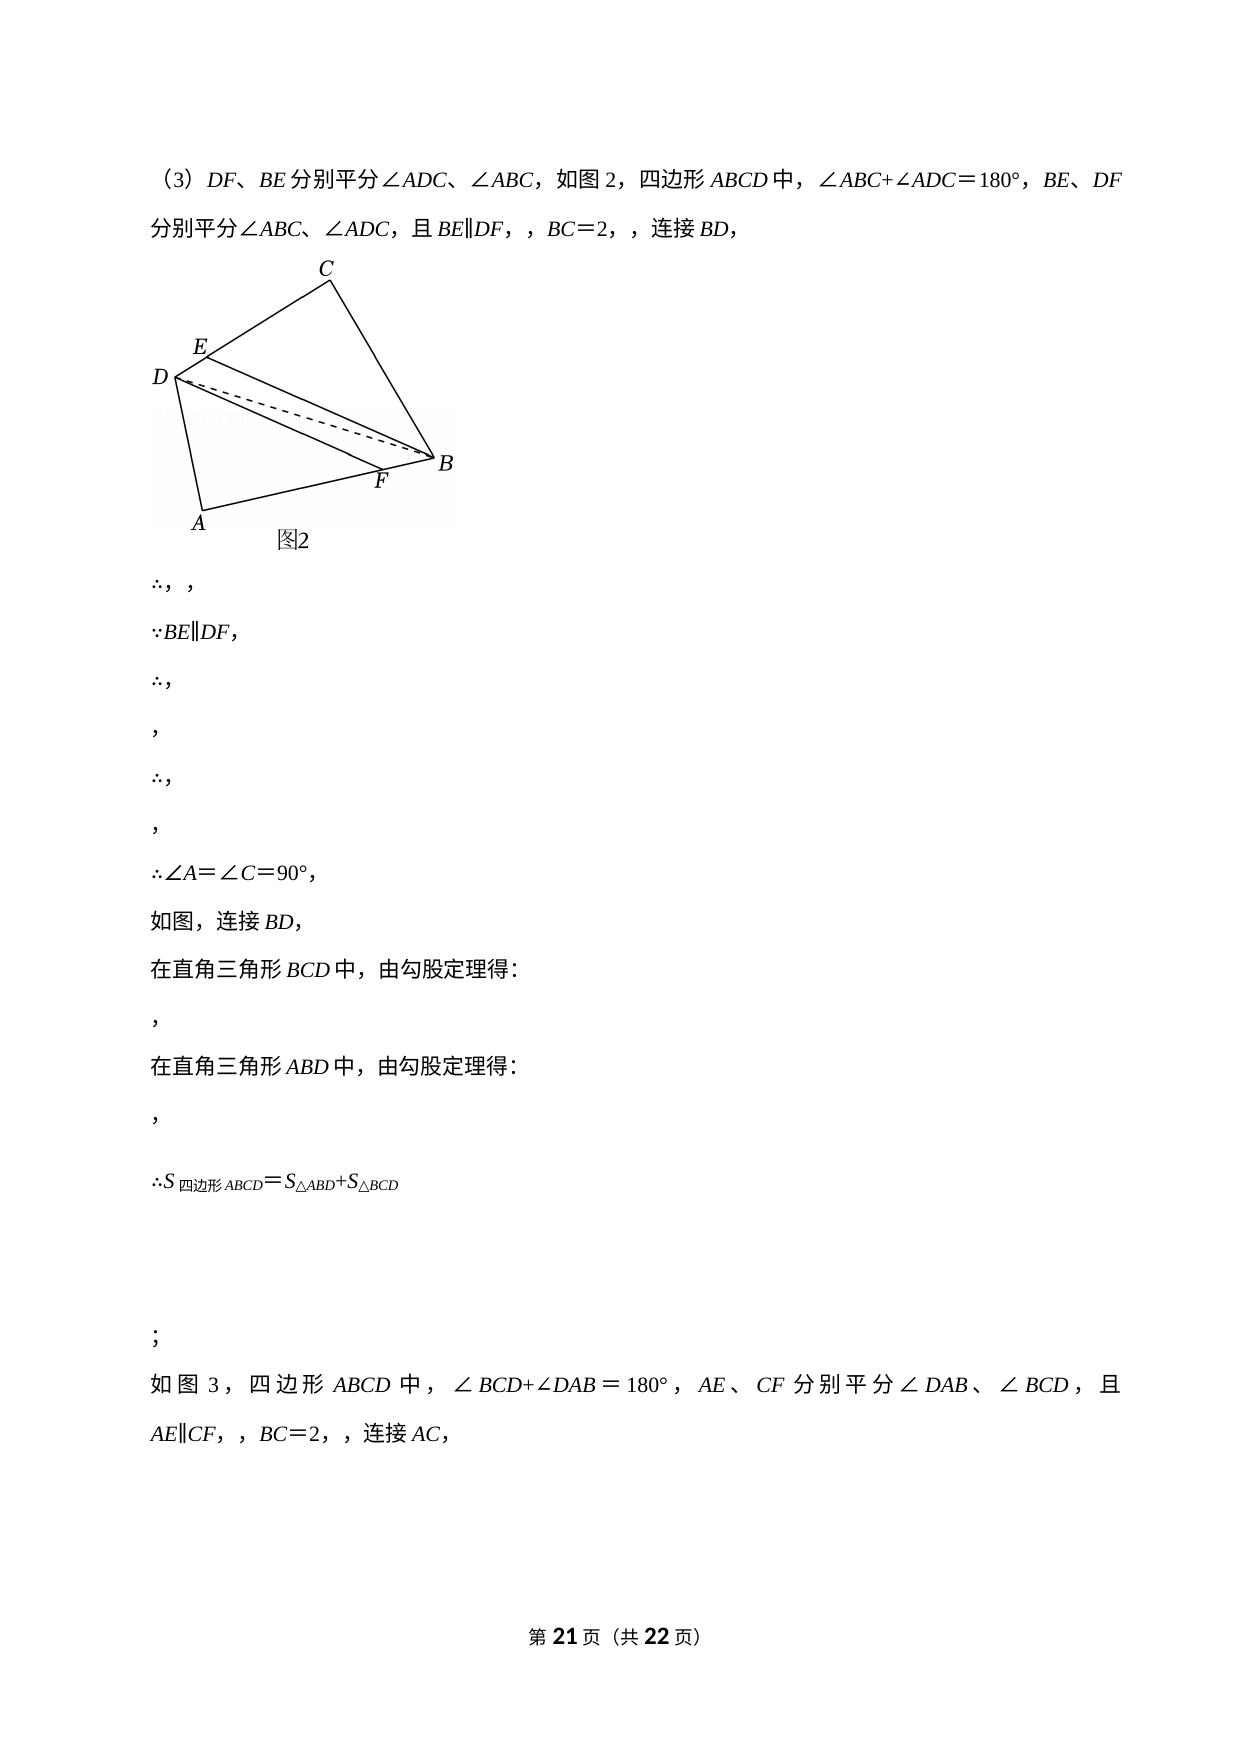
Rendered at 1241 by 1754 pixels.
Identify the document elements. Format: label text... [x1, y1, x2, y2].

text 在直角三角形BCD中，由勾股定理得： [151, 952, 1122, 984]
text （3）DF、BE分别平分∠ADC、∠ABC，如图2，四边形ABCD中，∠ABC+∠ADC＝180°，BE、DF分别平分∠ABC、∠ADC，且BE∥DF，，BC＝2，，连接BD， [151, 162, 1122, 243]
text ∴， [151, 758, 1122, 791]
text ， [151, 807, 1122, 839]
text ， [151, 1000, 1122, 1032]
text ∴，， [151, 565, 1122, 597]
text 如图3，四边形ABCD中，∠BCD+∠DAB＝180°，AE、CF分别平分∠DAB、∠BCD，且AE∥CF，，BC＝2，，连接AC， [151, 1367, 1122, 1448]
text ∴∠A＝∠C＝90°， [151, 855, 1122, 887]
text 如图，连接BD， [151, 903, 1122, 936]
text ∴S四边形ABCD＝S△ABD+S△BCD [151, 1145, 1122, 1210]
text ， [151, 1097, 1122, 1129]
text ∴， [151, 662, 1122, 694]
text ； [151, 1318, 1122, 1351]
text ∵BE∥DF， [151, 613, 1122, 646]
text ， [151, 710, 1122, 742]
text 在直角三角形ABD中，由勾股定理得： [151, 1048, 1122, 1081]
